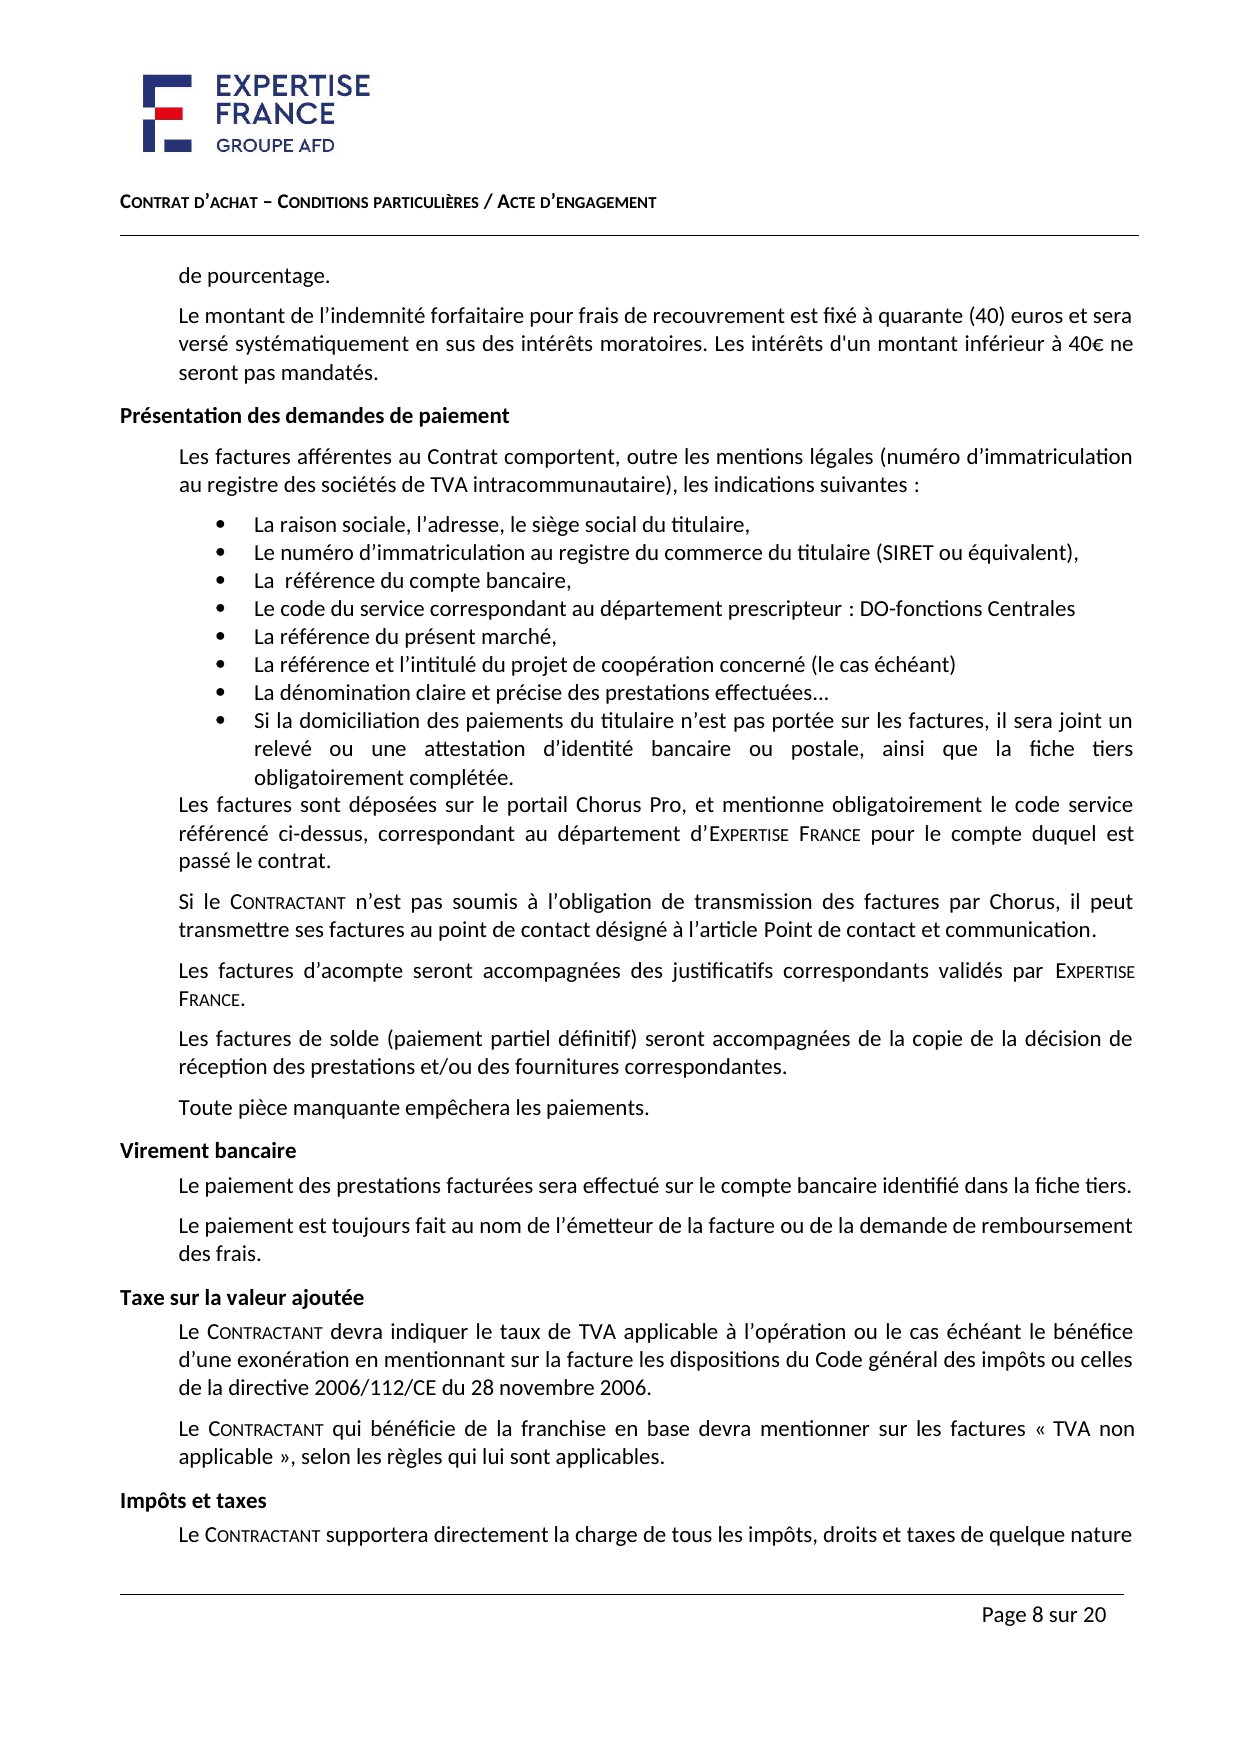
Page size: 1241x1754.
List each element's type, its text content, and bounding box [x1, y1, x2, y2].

list La référence du compte bancaire, [216, 566, 1135, 594]
subtitle Virement bancaire [120, 1133, 1135, 1164]
subtitle Taxe sur la valeur ajoutée [120, 1280, 1135, 1311]
subtitle Impôts et taxes [120, 1482, 1135, 1514]
picture [120, 41, 397, 183]
subtitle Présentation des demandes de paiement [120, 398, 1135, 429]
list Si la domiciliation des paiements du titulaire n’est pas portée sur les factures, il sera joint un relevé ou une attestation d’identité bancaire ou postale, ainsi que la fiche tiers obligatoirement complétée. [216, 707, 1135, 791]
list Les factures afférentes au Contrat comportent, outre les mentions légales (numéro d’immatriculation au registre des sociétés de TVA intracommunautaire), les indications suivantes : [179, 442, 1135, 498]
list Le paiement des prestations facturées sera effectué sur le compte bancaire identifié dans la fiche tiers. [178, 1171, 1135, 1199]
list Le paiement est toujours fait au nom de l’émetteur de la facture ou de la demande de remboursement des frais. [178, 1211, 1135, 1267]
list La référence et l’intitulé du projet de coopération concerné (le cas échéant) [216, 651, 1135, 678]
list Les factures sont déposées sur le portail Chorus Pro, et mentionne obligatoirement le code service référencé ci-dessus, correspondant au département d’Expertise France pour le compte duquel est passé le contrat. [178, 791, 1135, 875]
list La raison sociale, l’adresse, le siège social du titulaire, [216, 510, 1135, 538]
list La dénomination claire et précise des prestations effectuées... [216, 678, 1135, 707]
list Les factures d’acompte seront accompagnées des justificatifs correspondants validés par Expertise France. [178, 956, 1135, 1012]
list Toute pièce manquante empêchera les paiements. [178, 1093, 1135, 1121]
list Le Contractant qui bénéficie de la franchise en base devra mentionner sur les factures « TVA non applicable », selon les règles qui lui sont applicables. [178, 1414, 1135, 1470]
list Les factures de solde (paiement partiel définitif) seront accompagnées de la copie de la décision de réception des prestations et/ou des fournitures correspondantes. [178, 1024, 1135, 1080]
list Le code du service correspondant au département prescripteur : DO-fonctions Centrales [216, 594, 1135, 622]
list Le numéro d’immatriculation au registre du commerce du titulaire (SIRET ou équivalent), [216, 538, 1135, 566]
list Le Contractant devra indiquer le taux de TVA applicable à l’opération ou le cas échéant le bénéfice d’une exonération en mentionnant sur la facture les dispositions du Code général des impôts ou celles de la directive 2006/112/CE du 28 novembre 2006. [178, 1317, 1135, 1401]
list La référence du présent marché, [216, 622, 1135, 651]
list Si le Contractant n’est pas soumis à l’obligation de transmission des factures par Chorus, il peut transmettre ses factures au point de contact désigné à l’article Point de contact et communication. [178, 887, 1135, 943]
list Le montant de l’indemnité forfaitaire pour frais de recouvrement est fixé à quarante (40) euros et sera versé systématiquement en sus des intérêts moratoires. Les intérêts d'un montant inférieur à 40€ ne seront pas mandatés. [178, 302, 1135, 386]
